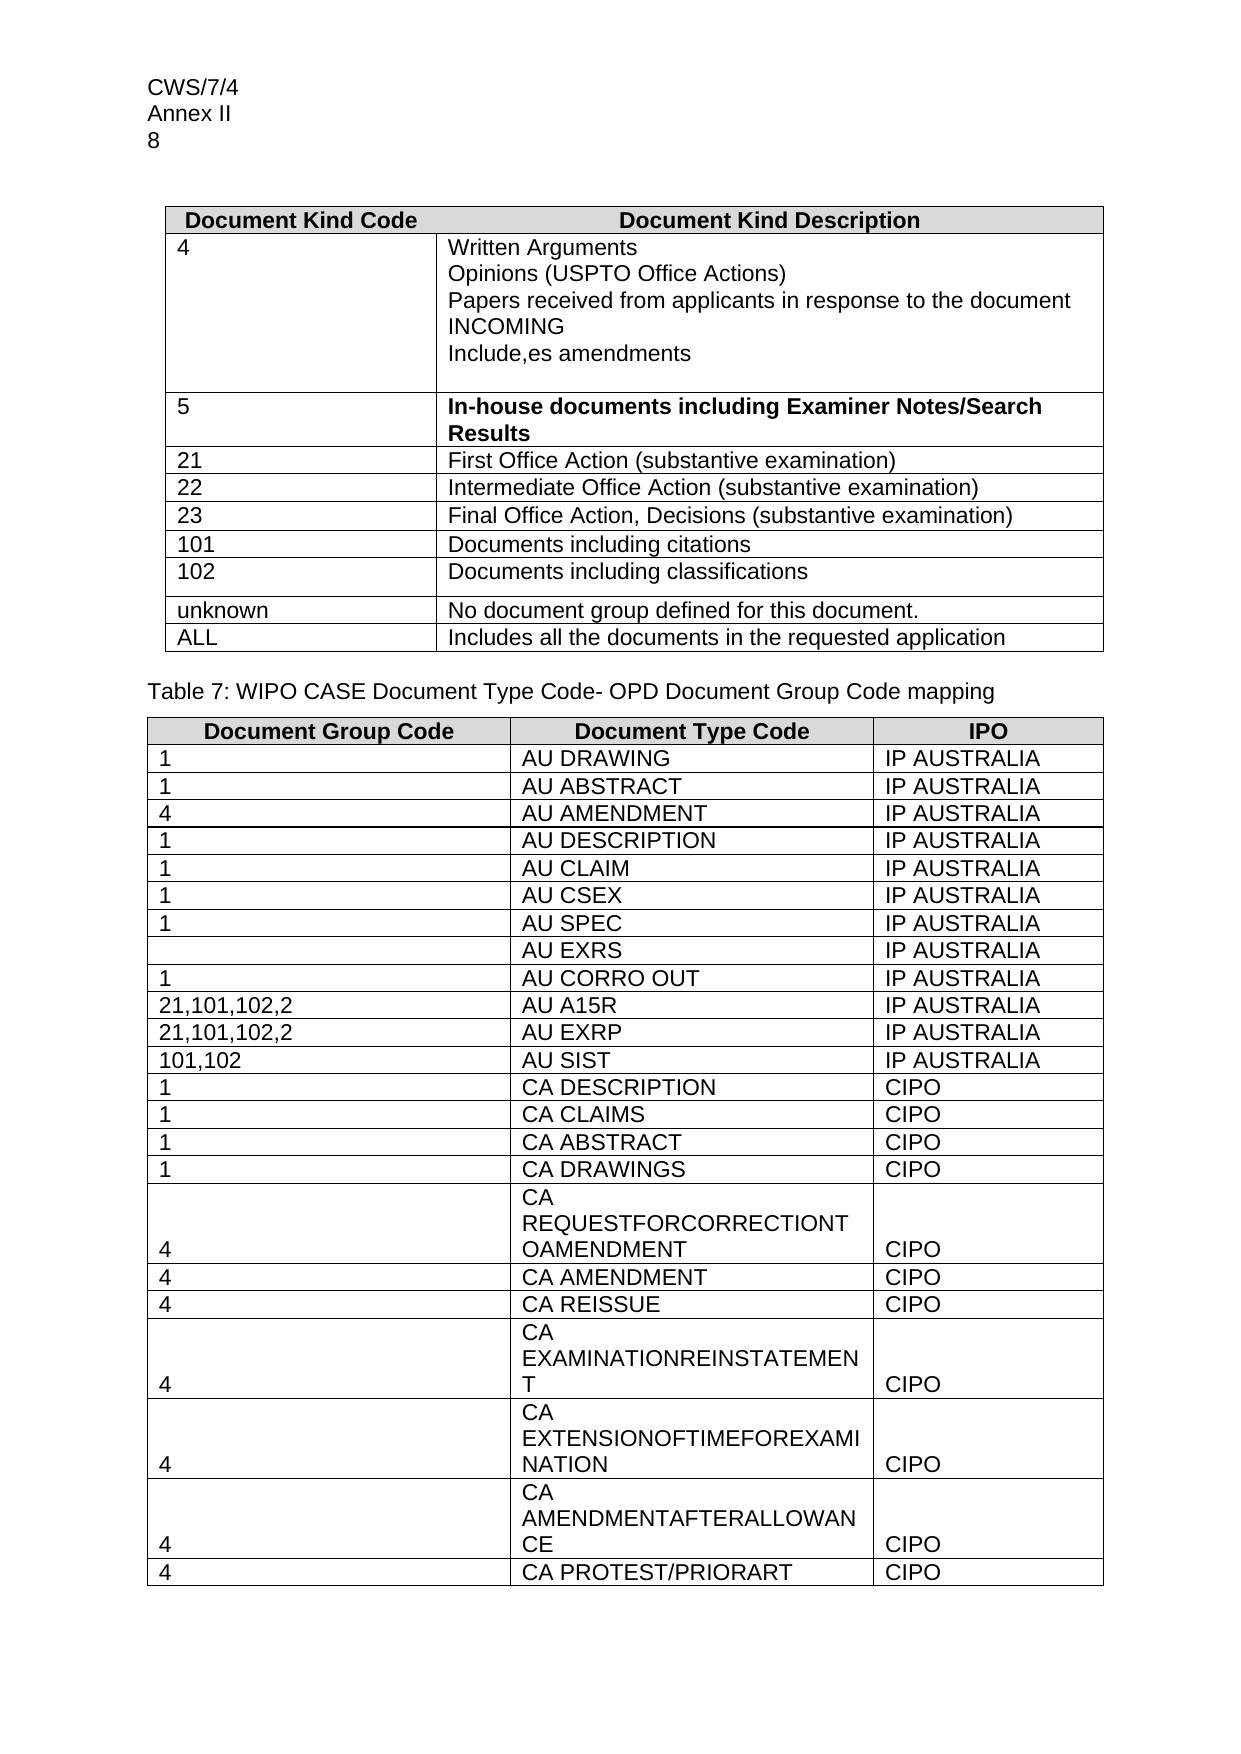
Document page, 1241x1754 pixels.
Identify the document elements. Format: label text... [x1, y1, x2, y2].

table_cell 102 [166, 558, 436, 596]
table_cell 23 [166, 502, 436, 530]
table_cell AU SIST [511, 1047, 873, 1073]
table_cell AU A15R [511, 992, 873, 1018]
table_cell Written Arguments Opinions (USPTO Office Actions) Papers received from applicants in response to the document INCOMING Include,es amendments [437, 234, 1103, 392]
table_cell IP AUSTRALIA [874, 1019, 1103, 1046]
table_cell CA AMENDMENTAFTERALLOWANCE [511, 1479, 873, 1558]
table_cell [148, 937, 510, 963]
table_cell AU SPEC [511, 910, 873, 936]
table_cell AU EXRS [511, 937, 873, 963]
table_cell 101,102 [148, 1047, 510, 1073]
table_cell 1 [148, 965, 510, 991]
table_cell 4 [148, 800, 510, 826]
table_cell AU DRAWING [511, 745, 873, 772]
table_cell IP AUSTRALIA [874, 992, 1103, 1018]
table_cell IP AUSTRALIA [874, 910, 1103, 936]
table_cell CIPO [874, 1156, 1103, 1183]
table_header IPO [874, 718, 1103, 744]
table_cell First Office Action (substantive examination) [437, 447, 1103, 473]
table_cell 1 [148, 910, 510, 936]
table_cell In-house documents including Examiner Notes/Search Results [437, 393, 1103, 446]
table_cell 4 [148, 1479, 510, 1558]
table_cell 1 [148, 1101, 510, 1128]
table_cell AU CLAIM [511, 855, 873, 881]
table_cell 1 [148, 882, 510, 909]
table_cell CA EXTENSIONOFTIMEFOREXAMINATION [511, 1399, 873, 1478]
table_cell ALL [166, 624, 436, 651]
table_cell CA REQUESTFORCORRECTIONTOAMENDMENT [511, 1184, 873, 1263]
table_cell Includes all the documents in the requested application [437, 624, 1103, 651]
table_cell IP AUSTRALIA [874, 773, 1103, 799]
table_cell 4 [148, 1319, 510, 1398]
table_cell 1 [148, 1074, 510, 1100]
table_cell 1 [148, 855, 510, 881]
table_cell CA AMENDMENT [511, 1264, 873, 1290]
table_cell IP AUSTRALIA [874, 882, 1103, 909]
table_cell AU DESCRIPTION [511, 828, 873, 854]
table_cell 1 [148, 745, 510, 772]
table_cell 4 [148, 1559, 510, 1585]
table_cell 4 [148, 1264, 510, 1290]
table_cell 4 [148, 1399, 510, 1478]
table_cell IP AUSTRALIA [874, 800, 1103, 826]
table_cell 1 [148, 828, 510, 854]
table_cell 1 [148, 1156, 510, 1183]
table_cell CIPO [874, 1319, 1103, 1398]
table_cell 21 [166, 447, 436, 473]
table_cell IP AUSTRALIA [874, 937, 1103, 963]
table_cell Final Office Action, Decisions (substantive examination) [437, 502, 1103, 530]
table_cell AU ABSTRACT [511, 773, 873, 799]
table_cell 1 [148, 1129, 510, 1155]
table_cell 101 [166, 531, 436, 557]
table_cell CIPO [874, 1184, 1103, 1263]
table_cell IP AUSTRALIA [874, 855, 1103, 881]
table_cell CA DESCRIPTION [511, 1074, 873, 1100]
table_cell CIPO [874, 1399, 1103, 1478]
table_cell IP AUSTRALIA [874, 828, 1103, 854]
table_cell CIPO [874, 1479, 1103, 1558]
table_cell IP AUSTRALIA [874, 965, 1103, 991]
table_cell CA PROTEST/PRIORART [511, 1559, 873, 1585]
table_cell CIPO [874, 1264, 1103, 1290]
table_cell unknown [166, 597, 436, 623]
table_cell No document group defined for this document. [437, 597, 1103, 623]
table_cell CIPO [874, 1559, 1103, 1585]
table_cell 1 [148, 773, 510, 799]
table_cell AU CORRO OUT [511, 965, 873, 991]
table_cell IP AUSTRALIA [874, 1047, 1103, 1073]
text Table 7: WIPO CASE Document Type Code- OPD Document Group Code mapping [147, 678, 1122, 704]
table_cell Documents including classifications [437, 558, 1103, 596]
table_header Document Type Code [511, 718, 873, 744]
table_cell CIPO [874, 1074, 1103, 1100]
table_cell 22 [166, 474, 436, 501]
table_cell AU EXRP [511, 1019, 873, 1046]
table_cell CA ABSTRACT [511, 1129, 873, 1155]
table_header Document Kind Description [436, 207, 1103, 233]
table_cell CIPO [874, 1129, 1103, 1155]
table_cell AU AMENDMENT [511, 800, 873, 826]
table_header Document Group Code [148, 718, 510, 744]
table_cell 21,101,102,2 [148, 992, 510, 1018]
table_cell CA DRAWINGS [511, 1156, 873, 1183]
table_cell CIPO [874, 1291, 1103, 1317]
table_cell 4 [148, 1291, 510, 1317]
table_cell Intermediate Office Action (substantive examination) [437, 474, 1103, 501]
table_cell AU CSEX [511, 882, 873, 909]
table_header Document Kind Code [166, 207, 436, 233]
table_cell 4 [148, 1184, 510, 1263]
table_cell 21,101,102,2 [148, 1019, 510, 1046]
table_cell 5 [166, 393, 436, 446]
table_cell CIPO [874, 1101, 1103, 1128]
table_cell 4 [166, 234, 436, 392]
table_cell CA REISSUE [511, 1291, 873, 1317]
table_cell CA CLAIMS [511, 1101, 873, 1128]
table_cell Documents including citations [437, 531, 1103, 557]
table_cell IP AUSTRALIA [874, 745, 1103, 772]
table_cell CA EXAMINATIONREINSTATEMENT [511, 1319, 873, 1398]
